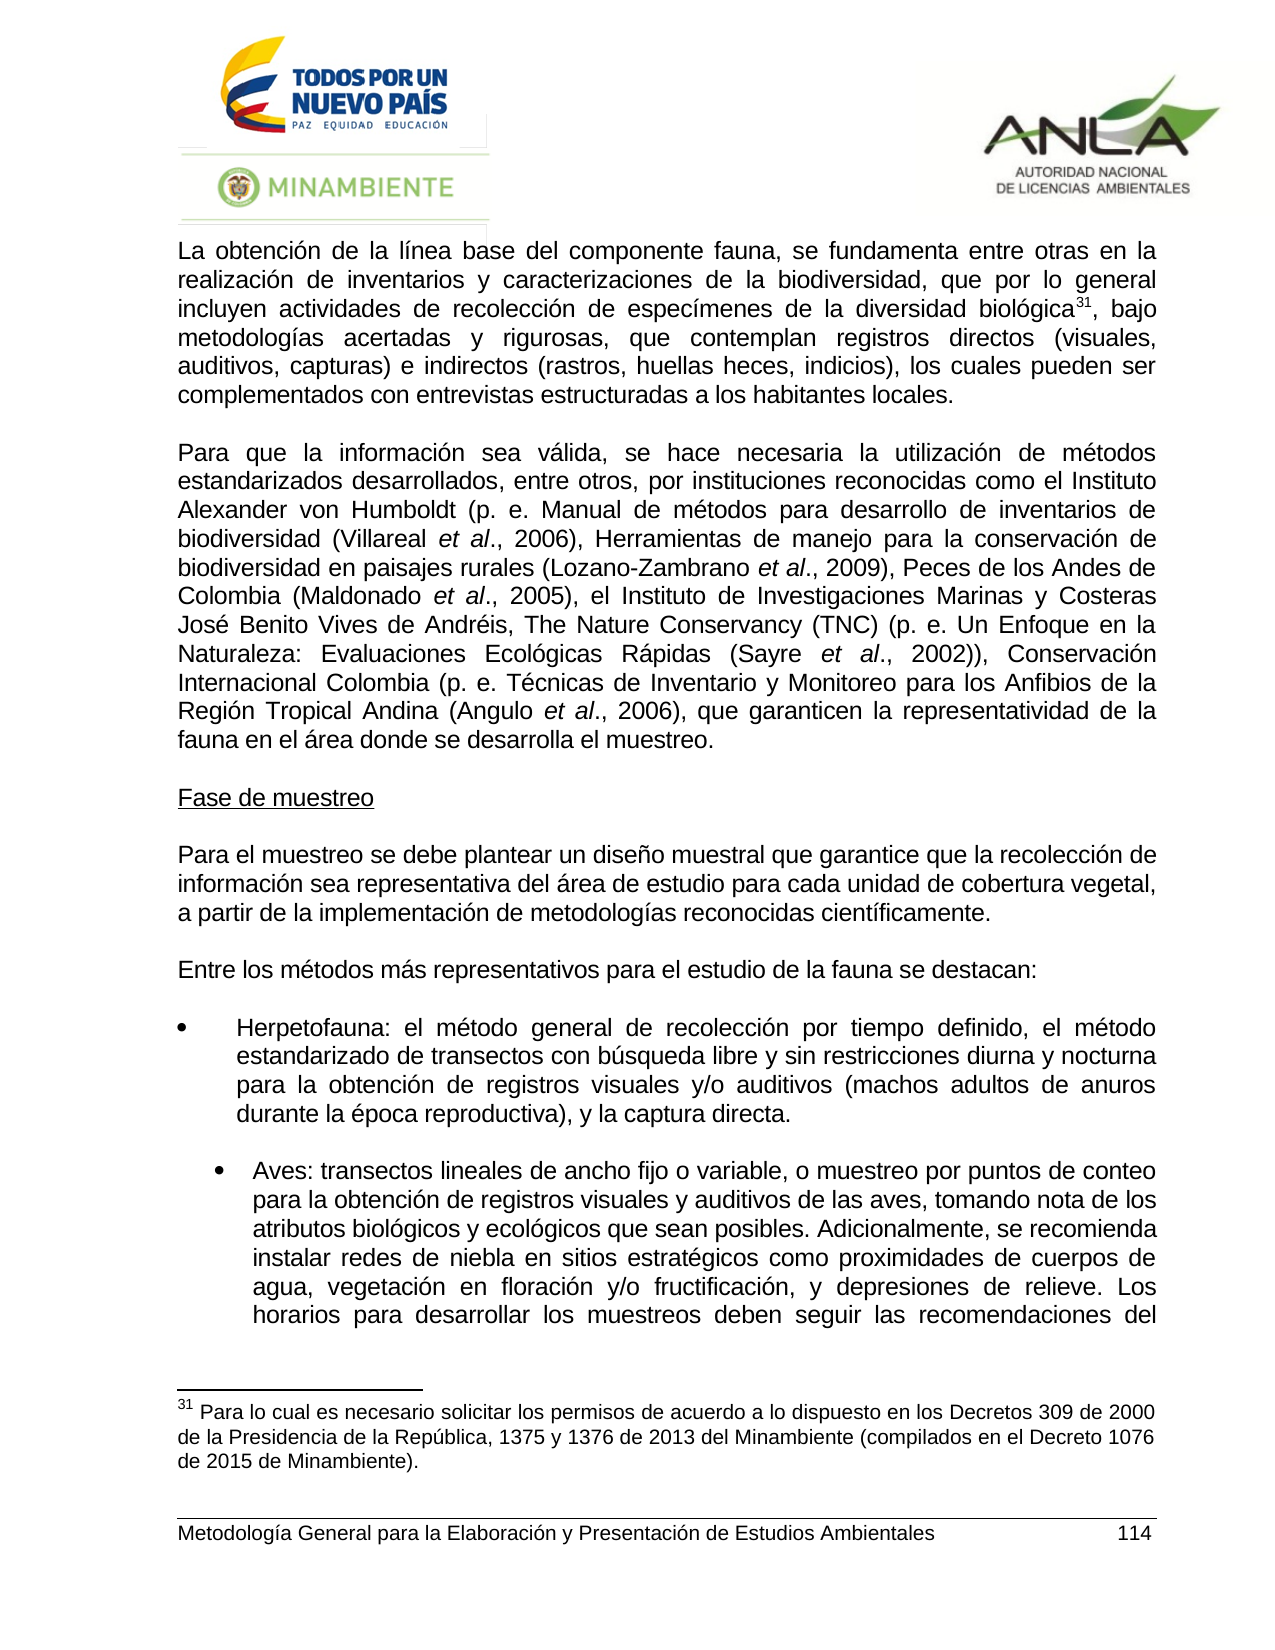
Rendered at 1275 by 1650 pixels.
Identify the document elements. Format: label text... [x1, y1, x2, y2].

list Entre los métodos más representativos para el estudio de la fauna se destacan: [177, 955, 1157, 984]
list Para el muestreo se debe plantear un diseño muestral que garantice que la recolección de información sea representativa del área de estudio para cada unidad de cobertura vegetal, a partir de la implementación de metodologías reconocidas científicamente. [177, 840, 1157, 926]
list La obtención de la línea base del componente fauna, se fundamenta entre otras en la realización de inventarios y caracterizaciones de la biodiversidad, que por lo general incluyen actividades de recolección de especímenes de la diversidad biológica, bajo metodologías acertadas y rigurosas, que contemplan registros directos (visuales, auditivos, capturas) e indirectos (rastros, huellas heces, indicios), los cuales pueden ser complementados con entrevistas estructuradas a los habitantes locales. [177, 236, 1157, 409]
picture [178, 26, 493, 236]
list Herpetofauna: el método general de recolección por tiempo definido, el método estandarizado de transectos con búsqueda libre y sin restricciones diurna y nocturna para la obtención de registros visuales y/o auditivos (machos adultos de anuros durante la época reproductiva), y la captura directa. [177, 1012, 1157, 1128]
picture [915, 61, 1275, 216]
list Para que la información sea válida, se hace necesaria la utilización de métodos estandarizados desarrollados, entre otros, por instituciones reconocidas como el Instituto Alexander von Humboldt (p. e. Manual de métodos para desarrollo de inventarios de biodiversidad (Villareal et al., 2006), Herramientas de manejo para la conservación de biodiversidad en paisajes rurales (Lozano-Zambrano et al., 2009), Peces de los Andes de Colombia (Maldonado et al., 2005), el Instituto de Investigaciones Marinas y Costeras José Benito Vives de Andréis, The Nature Conservancy (TNC) (p. e. Un Enfoque en la Naturaleza: Evaluaciones Ecológicas Rápidas (Sayre et al., 2002)), Conservación Internacional Colombia (p. e. Técnicas de Inventario y Monitoreo para los Anfibios de la Región Tropical Andina (Angulo et al., 2006), que garanticen la representatividad de la fauna en el área donde se desarrolla el muestreo. [177, 437, 1157, 754]
text Fase de muestreo [177, 782, 1157, 811]
